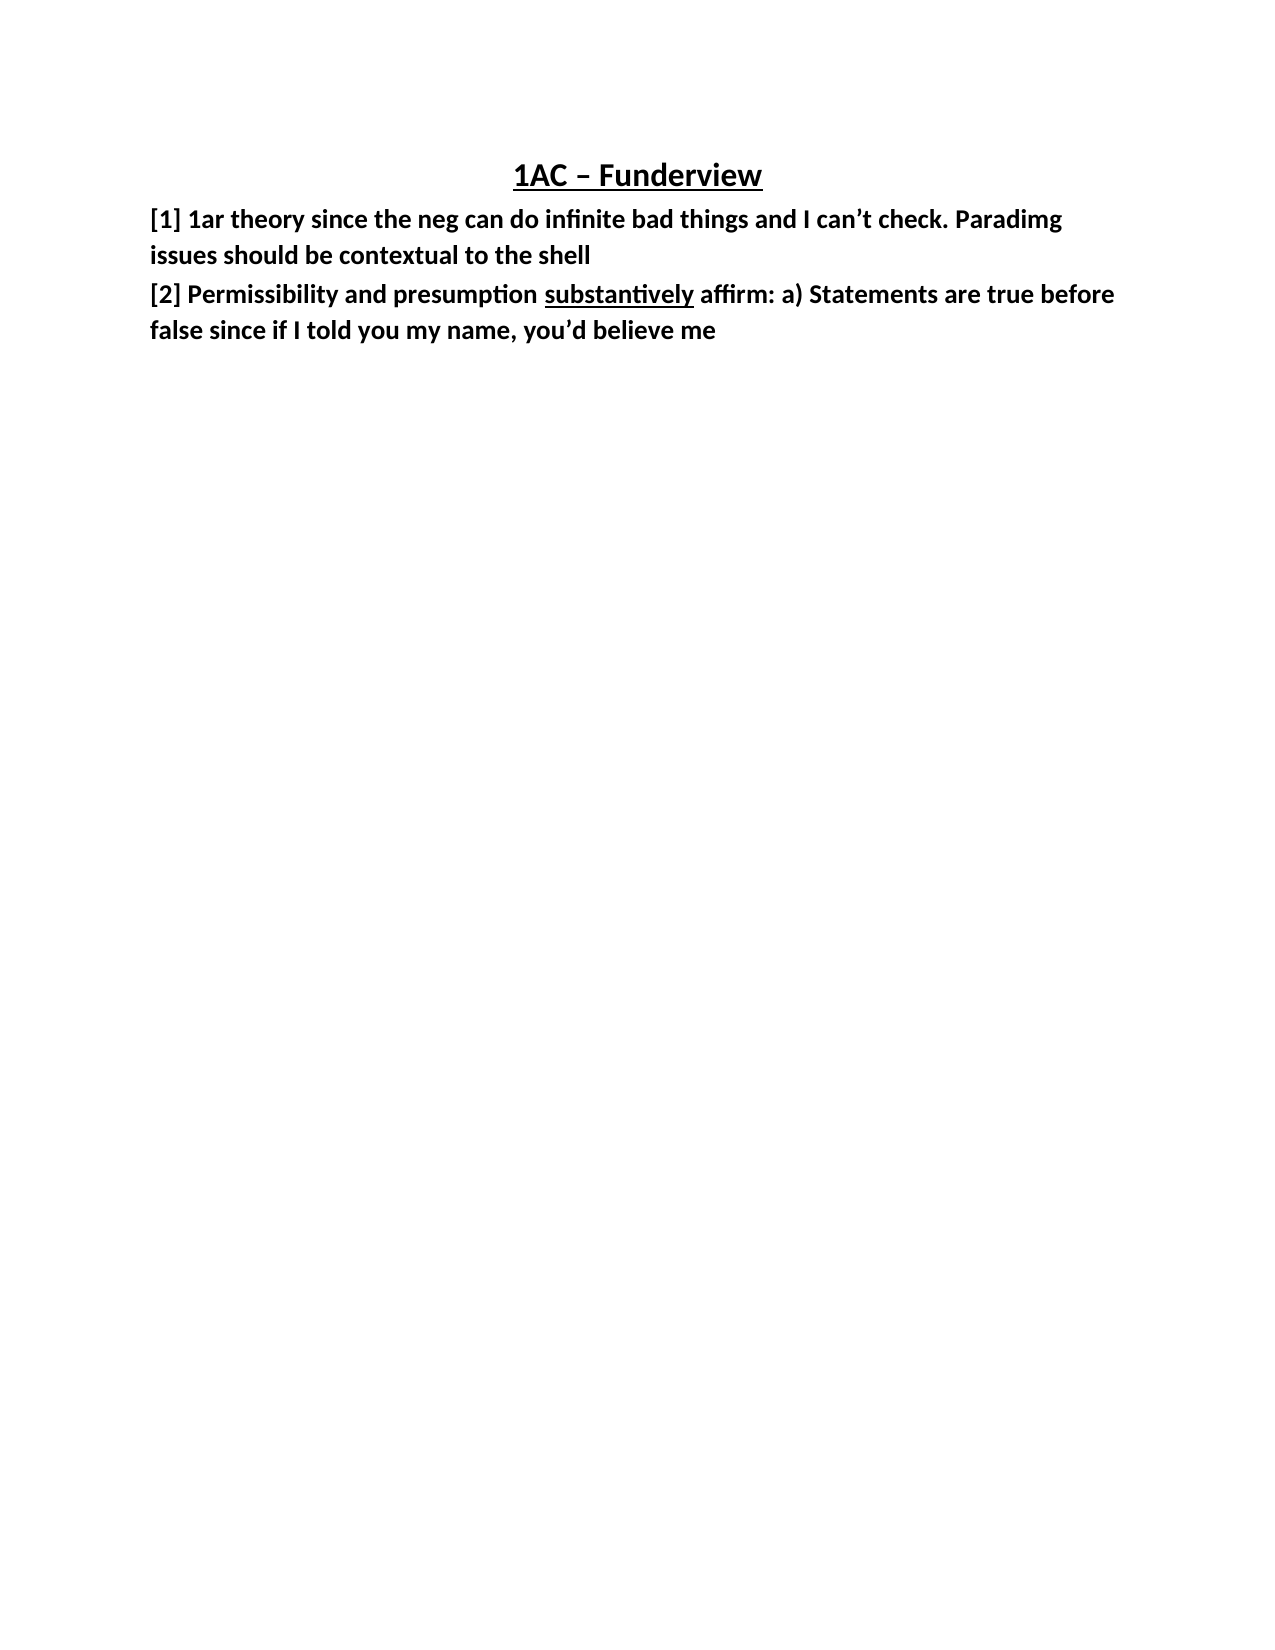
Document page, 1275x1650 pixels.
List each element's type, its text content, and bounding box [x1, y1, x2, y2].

subtitle 1AC – Funderview [150, 154, 1125, 195]
subtitle [2] Permissibility and presumption substantively affirm: a) Statements are true before false since if I told you my name, you’d believe me [150, 278, 1125, 346]
subtitle [1] 1ar theory since the neg can do infinite bad things and I can’t check. Paradimg issues should be contextual to the shell [150, 202, 1125, 271]
